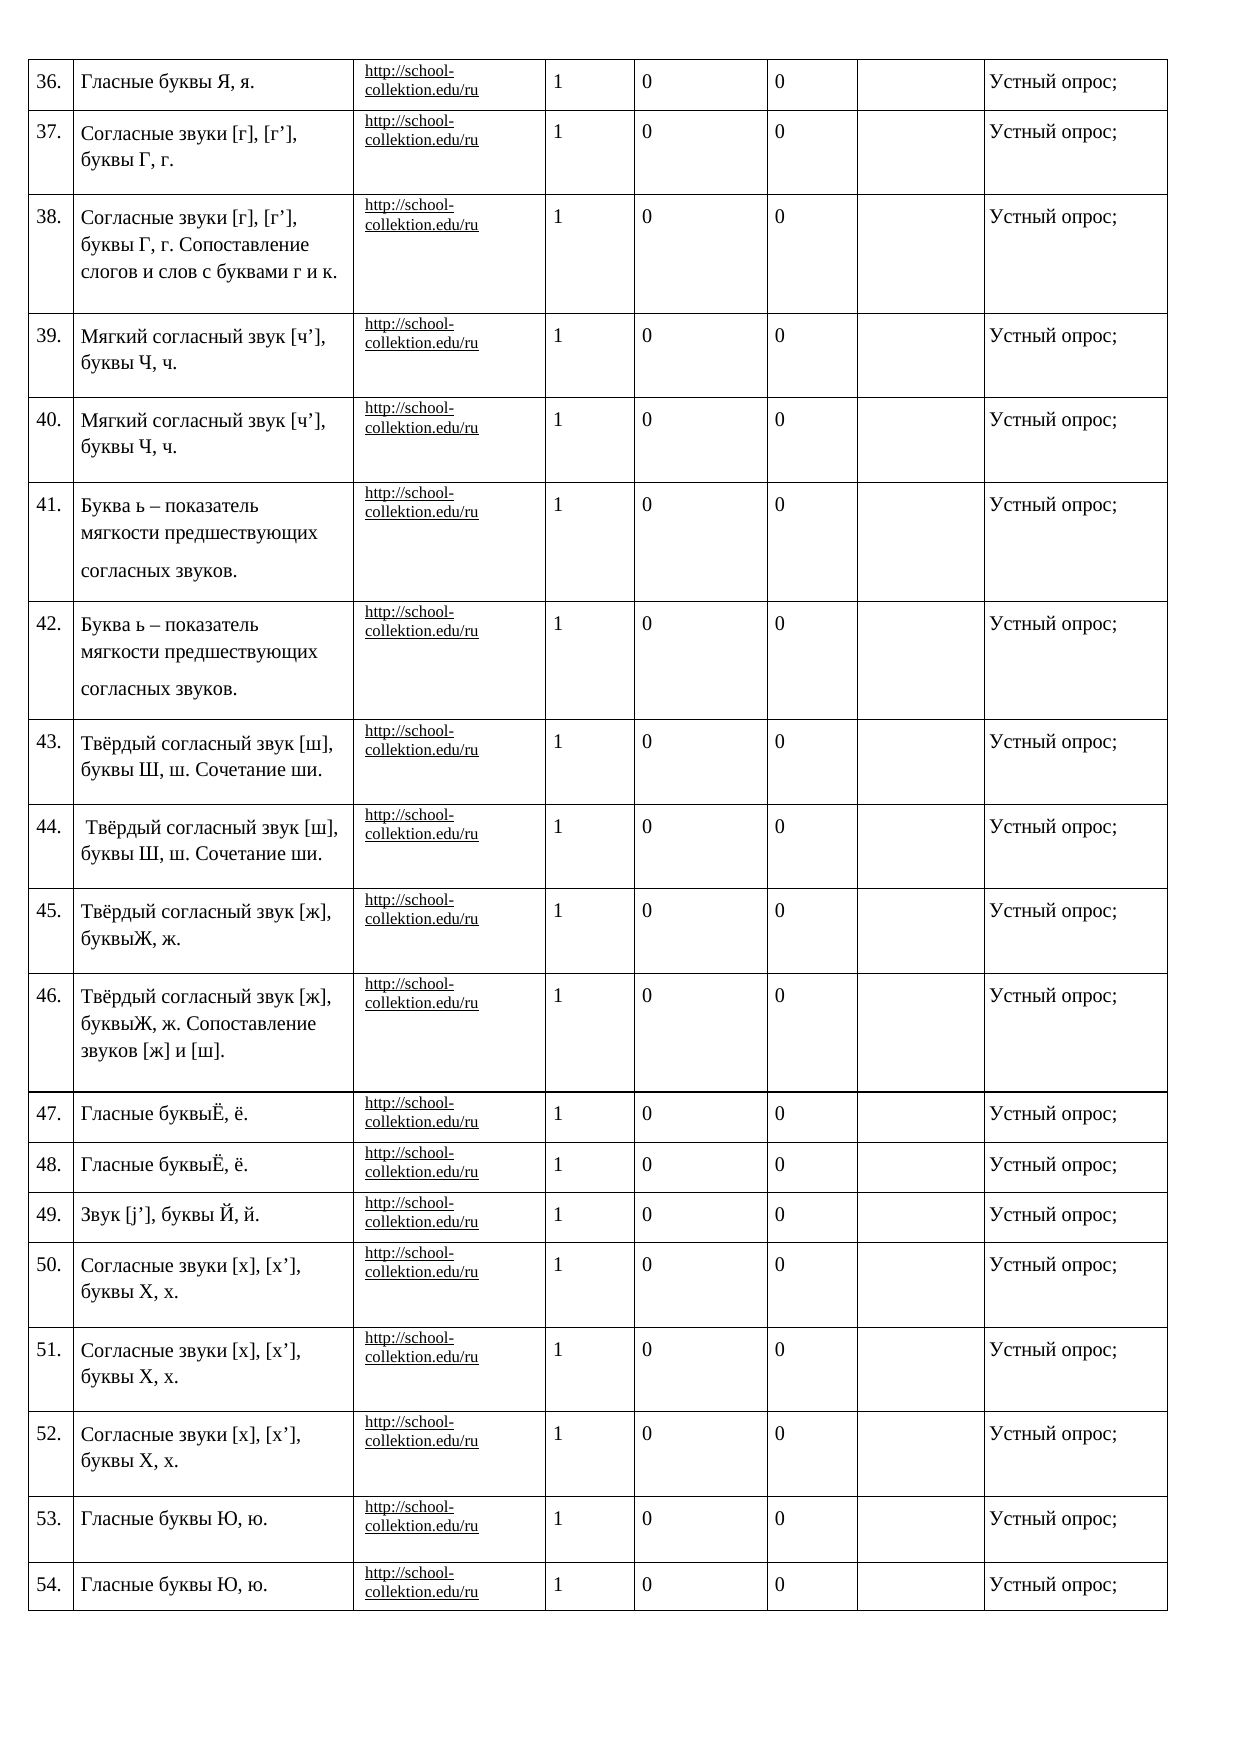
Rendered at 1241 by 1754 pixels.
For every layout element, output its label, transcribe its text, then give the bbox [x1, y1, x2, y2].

table_cell Гласные буквы Ю, ю. [74, 1563, 353, 1610]
table_cell 0 [635, 1497, 767, 1562]
table_cell Устный опрос; [985, 720, 1167, 804]
table_cell 1 [546, 1328, 634, 1411]
table_cell Согласные звуки [х], [х’], буквы Х, х. [74, 1243, 353, 1327]
table_cell 0 [768, 720, 857, 804]
table_cell Мягкий согласный звук [ч’], буквы Ч, ч. [74, 314, 353, 397]
table_cell 46. [29, 974, 73, 1091]
table_cell 1 [546, 720, 634, 804]
table_cell http://school-collektion.edu/ru [354, 889, 545, 973]
table_cell 43. [29, 720, 73, 804]
table_cell [858, 1497, 984, 1562]
table_cell 1 [546, 889, 634, 973]
table_cell 0 [635, 398, 767, 482]
table_cell [858, 1193, 984, 1242]
table_cell Мягкий согласный звук [ч’], буквы Ч, ч. [74, 398, 353, 482]
table_cell Устный опрос; [985, 1243, 1167, 1327]
table_cell 48. [29, 1143, 73, 1192]
table_cell [858, 889, 984, 973]
table_cell 1 [546, 974, 634, 1091]
table_cell [858, 195, 984, 313]
table_cell 0 [635, 1328, 767, 1411]
table_cell [858, 805, 984, 888]
table_cell [858, 483, 984, 601]
table_cell 0 [768, 111, 857, 194]
table_cell 0 [768, 974, 857, 1091]
table_cell 1 [546, 398, 634, 482]
table_header Устный опрос; [985, 60, 1167, 109]
table_cell http://school-collektion.edu/ru [354, 1328, 545, 1411]
table_cell 0 [635, 805, 767, 888]
table_cell [858, 1563, 984, 1610]
table_cell 37. [29, 111, 73, 194]
table_cell 1 [546, 483, 634, 601]
table_cell 41. [29, 483, 73, 601]
table_cell Устный опрос; [985, 1328, 1167, 1411]
table_cell 1 [546, 1243, 634, 1327]
table_cell Устный опрос; [985, 1412, 1167, 1496]
table_cell Твёрдый согласный звук [ш], буквы Ш, ш. Сочетание ши. [74, 805, 353, 888]
table_cell 0 [635, 483, 767, 601]
table_cell http://school-collektion.edu/ru [354, 974, 545, 1091]
table_cell Буква ь – показатель мягкости предшествующих согласных звуков. [74, 602, 353, 719]
table_cell Звук [j’], буквы Й, й. [74, 1193, 353, 1242]
table_cell Буква ь – показатель мягкости предшествующих согласных звуков. [74, 483, 353, 601]
table_cell 0 [768, 1563, 857, 1610]
table_header 0 [635, 60, 767, 109]
table_cell Устный опрос; [985, 1143, 1167, 1192]
table_cell [858, 974, 984, 1091]
table_cell 0 [768, 314, 857, 397]
table_cell 38. [29, 195, 73, 313]
table_cell Устный опрос; [985, 398, 1167, 482]
table_cell 1 [546, 1093, 634, 1142]
table_cell 47. [29, 1093, 73, 1142]
table_cell Устный опрос; [985, 1093, 1167, 1142]
table_cell Устный опрос; [985, 483, 1167, 601]
table_cell Твёрдый согласный звук [ж], буквыЖ, ж. Сопоставление звуков [ж] и [ш]. [74, 974, 353, 1091]
table_cell http://school-collektion.edu/ru [354, 1093, 545, 1142]
table_cell 0 [635, 602, 767, 719]
table_cell Согласные звуки [г], [г’], буквы Г, г. Сопоставление слогов и слов с буквами г и к. [74, 195, 353, 313]
table_cell 0 [635, 111, 767, 194]
table_cell [858, 1143, 984, 1192]
table_cell 0 [635, 974, 767, 1091]
table_cell Гласные буквы Ю, ю. [74, 1497, 353, 1562]
table_cell 54. [29, 1563, 73, 1610]
table_cell 1 [546, 314, 634, 397]
table_cell [858, 111, 984, 194]
table_cell [858, 720, 984, 804]
table_cell Устный опрос; [985, 889, 1167, 973]
table_cell 0 [768, 602, 857, 719]
table_cell Устный опрос; [985, 1563, 1167, 1610]
table_cell Согласные звуки [г], [г’], буквы Г, г. [74, 111, 353, 194]
table_cell http://school-collektion.edu/ru [354, 1497, 545, 1562]
table_cell http://school-collektion.edu/ru [354, 483, 545, 601]
table_cell 0 [635, 1143, 767, 1192]
table_cell 0 [635, 720, 767, 804]
table_cell http://school-collektion.edu/ru [354, 1193, 545, 1242]
table_header [858, 60, 984, 109]
table_cell 0 [635, 1093, 767, 1142]
table_cell 0 [768, 889, 857, 973]
table_cell 0 [768, 1497, 857, 1562]
table_cell http://school-collektion.edu/ru [354, 1563, 545, 1610]
table_cell Устный опрос; [985, 1193, 1167, 1242]
table_cell 44. [29, 805, 73, 888]
table_cell 39. [29, 314, 73, 397]
table_cell Устный опрос; [985, 974, 1167, 1091]
table_cell [858, 1328, 984, 1411]
table_cell http://school-collektion.edu/ru [354, 805, 545, 888]
table_cell http://school-collektion.edu/ru [354, 602, 545, 719]
table_cell http://school-collektion.edu/ru [354, 111, 545, 194]
table_cell Устный опрос; [985, 602, 1167, 719]
table_cell 0 [635, 1193, 767, 1242]
table_cell 0 [768, 1143, 857, 1192]
table_cell Гласные буквыЁ, ё. [74, 1093, 353, 1142]
table_cell http://school-collektion.edu/ru [354, 1243, 545, 1327]
table_cell http://school-collektion.edu/ru [354, 195, 545, 313]
table_cell [858, 1412, 984, 1496]
table_cell 1 [546, 111, 634, 194]
table_cell 0 [635, 1243, 767, 1327]
table_cell 1 [546, 195, 634, 313]
table_cell Твёрдый согласный звук [ж], буквыЖ, ж. [74, 889, 353, 973]
table_cell http://school-collektion.edu/ru [354, 720, 545, 804]
table_cell 0 [768, 398, 857, 482]
table_cell 50. [29, 1243, 73, 1327]
table_header 1 [546, 60, 634, 109]
table_cell 53. [29, 1497, 73, 1562]
table_cell 0 [635, 1412, 767, 1496]
table_cell 1 [546, 1143, 634, 1192]
table_cell 0 [635, 314, 767, 397]
table_cell http://school-collektion.edu/ru [354, 314, 545, 397]
table_cell 0 [768, 1328, 857, 1411]
table_cell Устный опрос; [985, 805, 1167, 888]
table_cell http://school-collektion.edu/ru [354, 1412, 545, 1496]
table_cell 42. [29, 602, 73, 719]
table_cell Твёрдый согласный звук [ш], буквы Ш, ш. Сочетание ши. [74, 720, 353, 804]
table_cell Устный опрос; [985, 1497, 1167, 1562]
table_cell 0 [635, 1563, 767, 1610]
table_cell [858, 398, 984, 482]
table_cell 0 [768, 1243, 857, 1327]
table_cell 0 [768, 195, 857, 313]
table_cell 1 [546, 1193, 634, 1242]
table_cell [858, 602, 984, 719]
table_cell 51. [29, 1328, 73, 1411]
table_cell Устный опрос; [985, 111, 1167, 194]
table_cell 0 [768, 483, 857, 601]
table_cell [858, 314, 984, 397]
table_cell 1 [546, 602, 634, 719]
table_header Гласные буквы Я, я. [74, 60, 353, 109]
table_cell Устный опрос; [985, 195, 1167, 313]
table_cell 45. [29, 889, 73, 973]
table_cell Согласные звуки [х], [х’], буквы Х, х. [74, 1412, 353, 1496]
table_cell 49. [29, 1193, 73, 1242]
table_cell [858, 1243, 984, 1327]
table_header 0 [768, 60, 857, 109]
table_cell 0 [768, 1412, 857, 1496]
table_cell Устный опрос; [985, 314, 1167, 397]
table_cell 40. [29, 398, 73, 482]
table_cell 0 [635, 889, 767, 973]
table_cell 52. [29, 1412, 73, 1496]
table_cell 1 [546, 1497, 634, 1562]
table_cell [858, 1093, 984, 1142]
table_header http://school-collektion.edu/ru [354, 60, 545, 109]
table_cell http://school-collektion.edu/ru [354, 398, 545, 482]
table_cell 0 [635, 195, 767, 313]
table_cell 1 [546, 1412, 634, 1496]
table_cell 0 [768, 805, 857, 888]
table_cell 0 [768, 1093, 857, 1142]
table_cell http://school-collektion.edu/ru [354, 1143, 545, 1192]
table_cell Гласные буквыЁ, ё. [74, 1143, 353, 1192]
table_cell 1 [546, 805, 634, 888]
table_cell 1 [546, 1563, 634, 1610]
table_header 36. [29, 60, 73, 109]
table_cell 0 [768, 1193, 857, 1242]
table_cell Согласные звуки [х], [х’], буквы Х, х. [74, 1328, 353, 1411]
